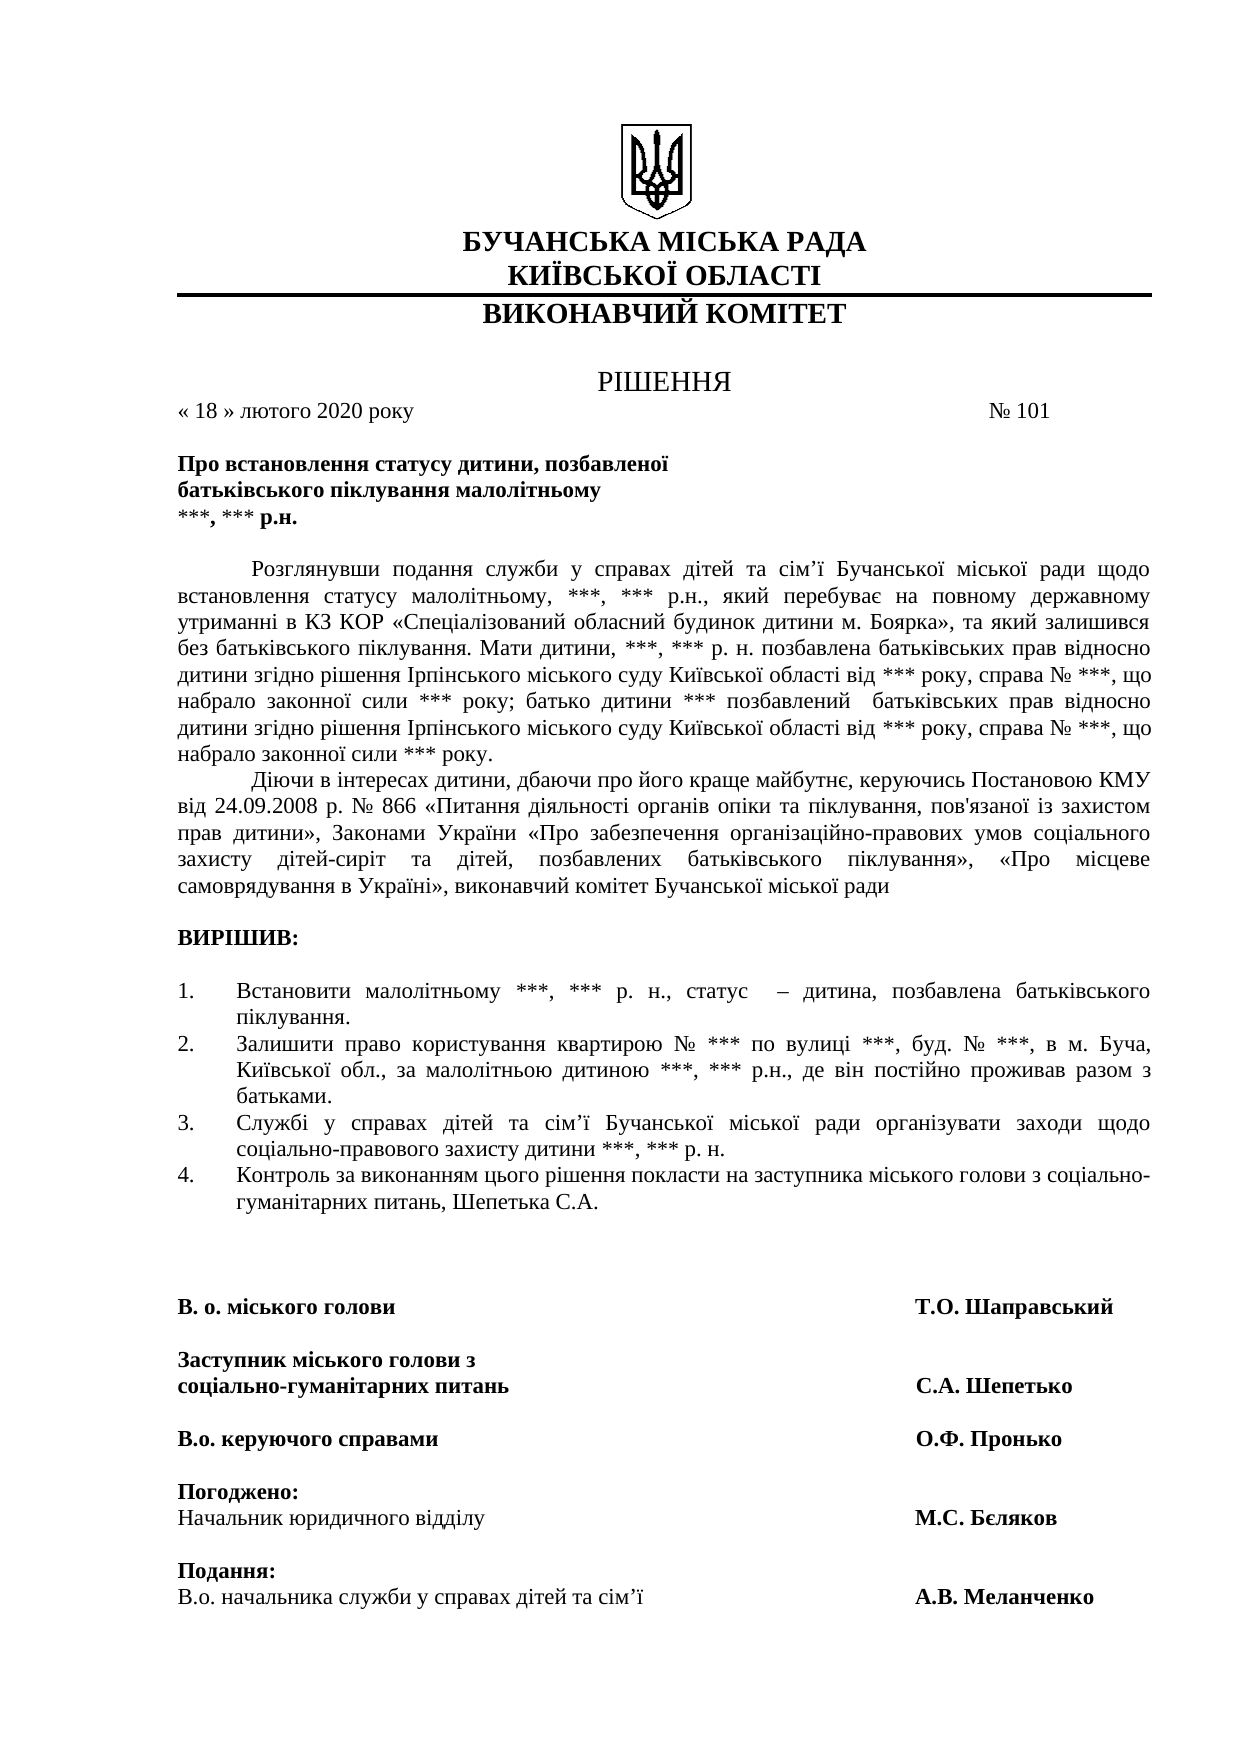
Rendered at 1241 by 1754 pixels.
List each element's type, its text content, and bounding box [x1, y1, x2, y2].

list Контроль за виконанням цього рішення покласти на заступника міського голови з соціально-гуманітарних питань, Шепетька С.А. [177, 1162, 1152, 1214]
text Розглянувши подання служби у справах дітей та сім’ї Бучанської міської ради щодо встановлення статусу малолітньому, ***, *** р.н., який перебуває на повному державному утриманні в КЗ КОР «Спеціалізований обласний будинок дитини м. Боярка», та який залишився без батьківського піклування. Мати дитини, ***, *** р. н. позбавлена батьківських прав відносно дитини згідно рішення Ірпінського міського суду Київської області від *** року, справа № ***, що набрало законної сили *** року; батько дитини *** позбавлений батьківських прав відносно дитини згідно рішення Ірпінського міського суду Київської області від *** року, справа № ***, що набрало законної сили *** року. [177, 555, 1152, 766]
text Діючи в інтересах дитини, дбаючи про його краще майбутнє, керуючись Постановою КМУ від 24.09.2008 р. № 866 «Питання діяльності органів опіки та піклування, пов'язаної із захистом прав дитини», Законами України «Про забезпечення організаційно-правових умов соціального захисту дітей-сиріт та дітей, позбавлених батьківського піклування», «Про місцеве самоврядування в Україні», виконавчий комітет Бучанської міської ради [177, 766, 1152, 898]
text РІШЕННЯ [177, 364, 1152, 397]
text БУЧАНСЬКА МІСЬКА РАДА [177, 224, 1152, 258]
text Про встановлення статусу дитини, позбавленої батьківського піклування малолітньому [177, 450, 738, 503]
list Залишити право користування квартирою № *** по вулиці ***, буд. № ***, в м. Буча, Київської обл., за малолітньою дитиною ***, *** р.н., де він постійно проживав разом з батьками. [177, 1030, 1152, 1109]
text ВИКОНАВЧИЙ КОМІТЕТ [177, 297, 1152, 330]
text В. о. міського голови Т.О. Шаправський [177, 1293, 1152, 1320]
list Встановити малолітньому ***, *** р. н., статус – дитина, позбавлена батьківського піклування. [177, 977, 1152, 1030]
text КИЇВСЬКОЇ ОБЛАСТІ [177, 258, 1152, 293]
text соціально-гуманітарних питань С.А. Шепетько [177, 1372, 1152, 1399]
text Начальник юридичного відділу М.С. Бєляков [177, 1504, 1152, 1531]
list Службі у справах дітей та сім’ї Бучанської міської ради організувати заходи щодо соціально-правового захисту дитини ***, *** р. н. [177, 1109, 1152, 1162]
text Заступник міського голови з [177, 1346, 1152, 1372]
text В.о. начальника служби у справах дітей та сім’ї А.В. Меланченко [177, 1583, 1152, 1609]
text Погоджено: [177, 1478, 1152, 1504]
text В.о. керуючого справами О.Ф. Пронько [177, 1425, 1152, 1451]
text ***, *** р.н. [177, 503, 738, 529]
text « 18 » лютого 2020 року № 101 [177, 397, 1152, 424]
text Подання: [177, 1557, 1152, 1583]
text ВИРІШИВ: [177, 924, 1152, 951]
